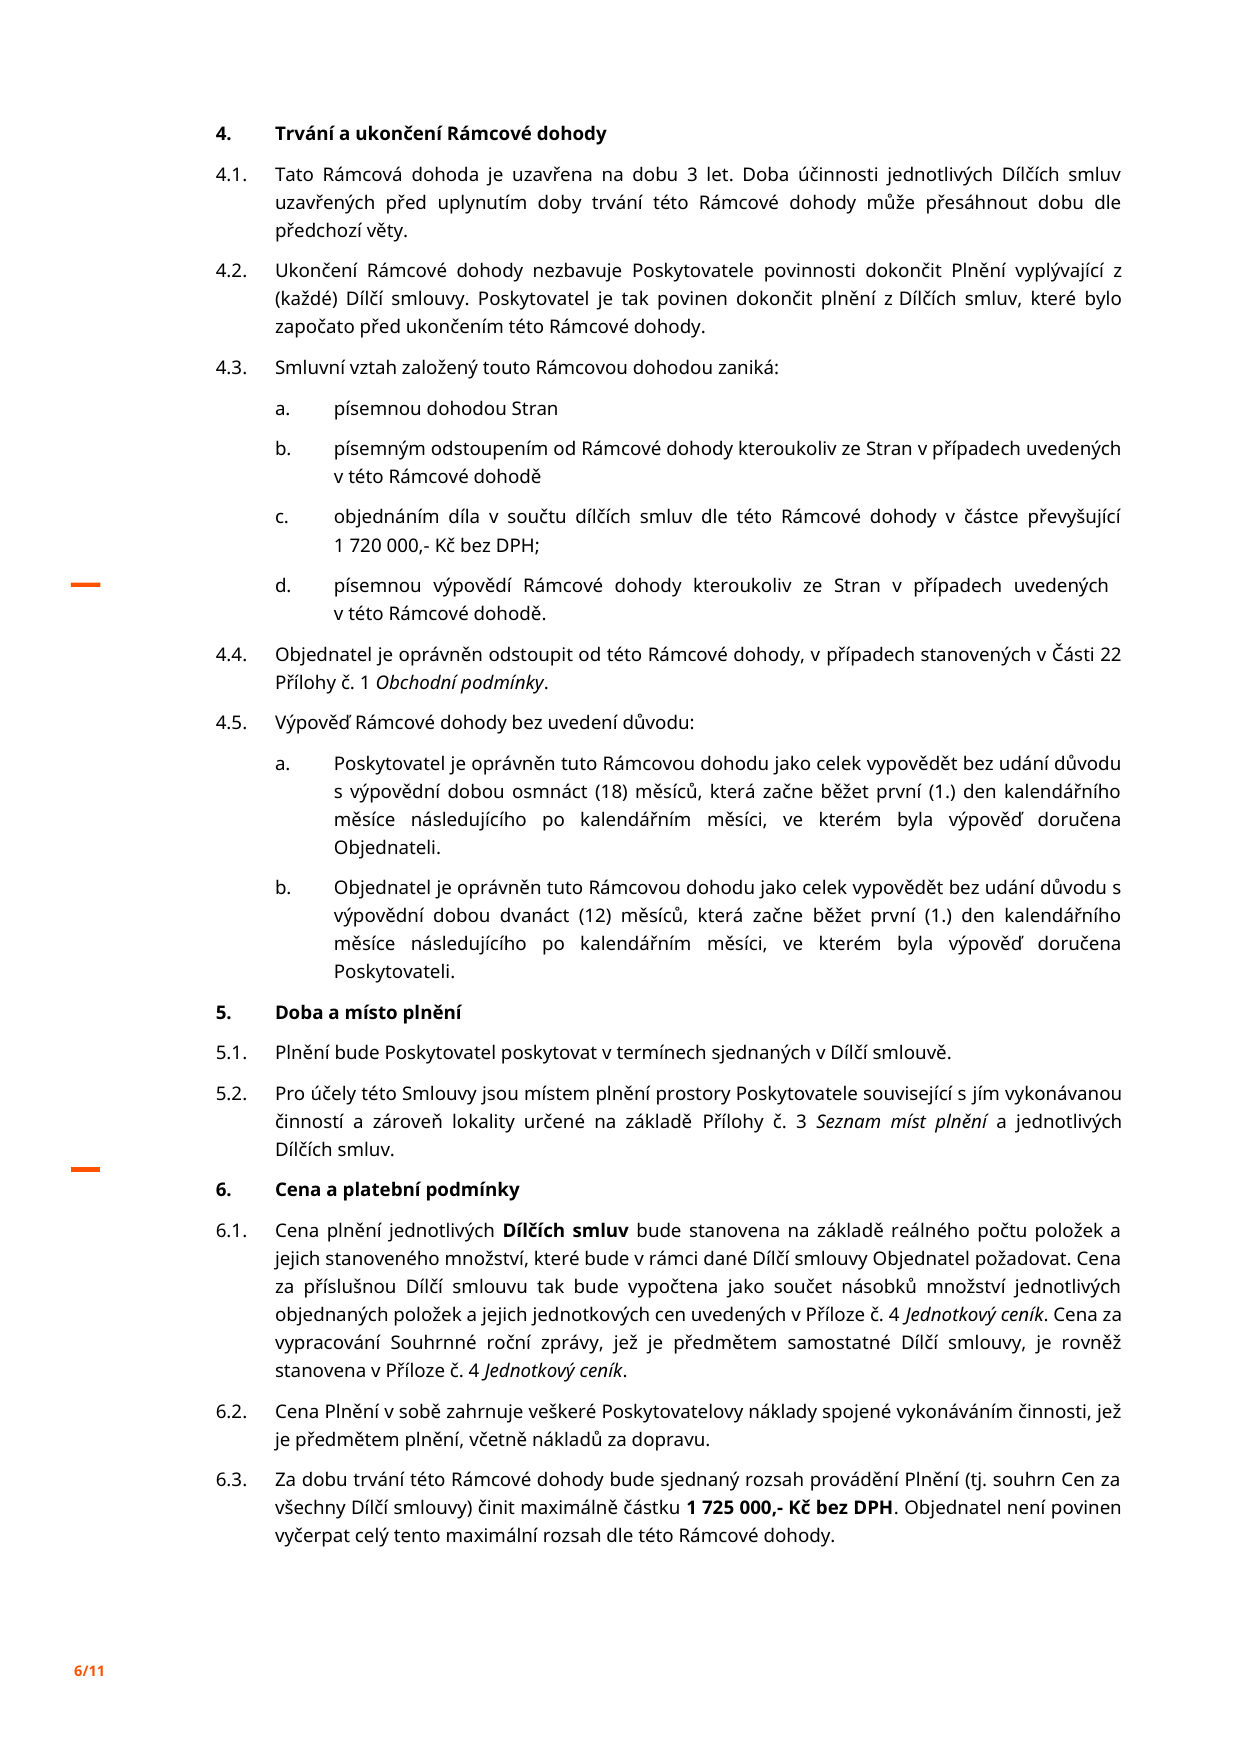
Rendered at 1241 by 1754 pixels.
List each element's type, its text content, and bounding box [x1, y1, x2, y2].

text Za dobu trvání této Rámcové dohody bude sjednaný rozsah provádění Plnění (tj. souhrn Cen za všechny Dílčí smlouvy) činit maximálně částku 1 725 000,- Kč bez DPH. Objednatel není povinen vyčerpat celý tento maximální rozsah dle této Rámcové dohody. [216, 1466, 1122, 1548]
text Cena plnění jednotlivých Dílčích smluv bude stanovena na základě reálného počtu položek a jejich stanoveného množství, které bude v rámci dané Dílčí smlouvy Objednatel požadovat. Cena za příslušnou Dílčí smlouvu tak bude vypočtena jako součet násobků množství jednotlivých objednaných položek a jejich jednotkových cen uvedených v Příloze č. 4 Jednotkový ceník. Cena za vypracování Souhrnné roční zprávy, jež je předmětem samostatné Dílčí smlouvy, je rovněž stanovena v Příloze č. 4 Jednotkový ceník. [216, 1217, 1122, 1383]
text Cena Plnění v sobě zahrnuje veškeré Poskytovatelovy náklady spojené vykonáváním činnosti, jež je předmětem plnění, včetně nákladů za dopravu. [216, 1398, 1122, 1451]
text Pro účely této Smlouvy jsou místem plnění prostory Poskytovatele související s jím vykonávanou činností a zároveň lokality určené na základě Přílohy č. 3 Seznam míst plnění a jednotlivých Dílčích smluv. [216, 1080, 1122, 1162]
text Ukončení Rámcové dohody nezbavuje Poskytovatele povinnosti dokončit Plnění vyplývající z (každé) Dílčí smlouvy. Poskytovatel je tak povinen dokončit plnění z Dílčích smluv, které bylo započato před ukončením této Rámcové dohody. [216, 258, 1122, 339]
text Doba a místo plnění [216, 999, 1122, 1025]
text objednáním díla v součtu dílčích smluv dle této Rámcové dohody v částce převyšující 1 720 000,- Kč bez DPH; [275, 504, 1122, 557]
text Plnění bude Poskytovatel poskytovat v termínech sjednaných v Dílčí smlouvě. [216, 1040, 1122, 1065]
text Výpověď Rámcové dohody bez uvedení důvodu: [216, 709, 1122, 735]
text Cena a platební podmínky [216, 1177, 1122, 1202]
text Poskytovatel je oprávněn tuto Rámcovou dohodu jako celek vypovědět bez udání důvodu s výpovědní dobou osmnáct (18) měsíců, která začne běžet první (1.) den kalendářního měsíce následujícího po kalendářním měsíci, ve kterém byla výpověď doručena Objednateli. [275, 750, 1122, 859]
text Tato Rámcová dohoda je uzavřena na dobu 3 let. Doba účinnosti jednotlivých Dílčích smluv uzavřených před uplynutím doby trvání této Rámcové dohody může přesáhnout dobu dle předchozí věty. [216, 161, 1122, 243]
text Trvání a ukončení Rámcové dohody [216, 121, 1122, 146]
text Objednatel je oprávněn odstoupit od této Rámcové dohody, v případech stanovených v Části 22 Přílohy č. 1 Obchodní podmínky. [216, 641, 1122, 694]
text písemnou výpovědí Rámcové dohody kteroukoliv ze Stran v případech uvedených v této Rámcové dohodě. [275, 572, 1122, 626]
text písemným odstoupením od Rámcové dohody kteroukoliv ze Stran v případech uvedených v této Rámcové dohodě [275, 435, 1122, 489]
text písemnou dohodou Stran [275, 395, 1122, 420]
text Smluvní vztah založený touto Rámcovou dohodou zaniká: [216, 354, 1122, 380]
text Objednatel je oprávněn tuto Rámcovou dohodu jako celek vypovědět bez udání důvodu s výpovědní dobou dvanáct (12) měsíců, která začne běžet první (1.) den kalendářního měsíce následujícího po kalendářním měsíci, ve kterém byla výpověď doručena Poskytovateli. [275, 874, 1122, 984]
